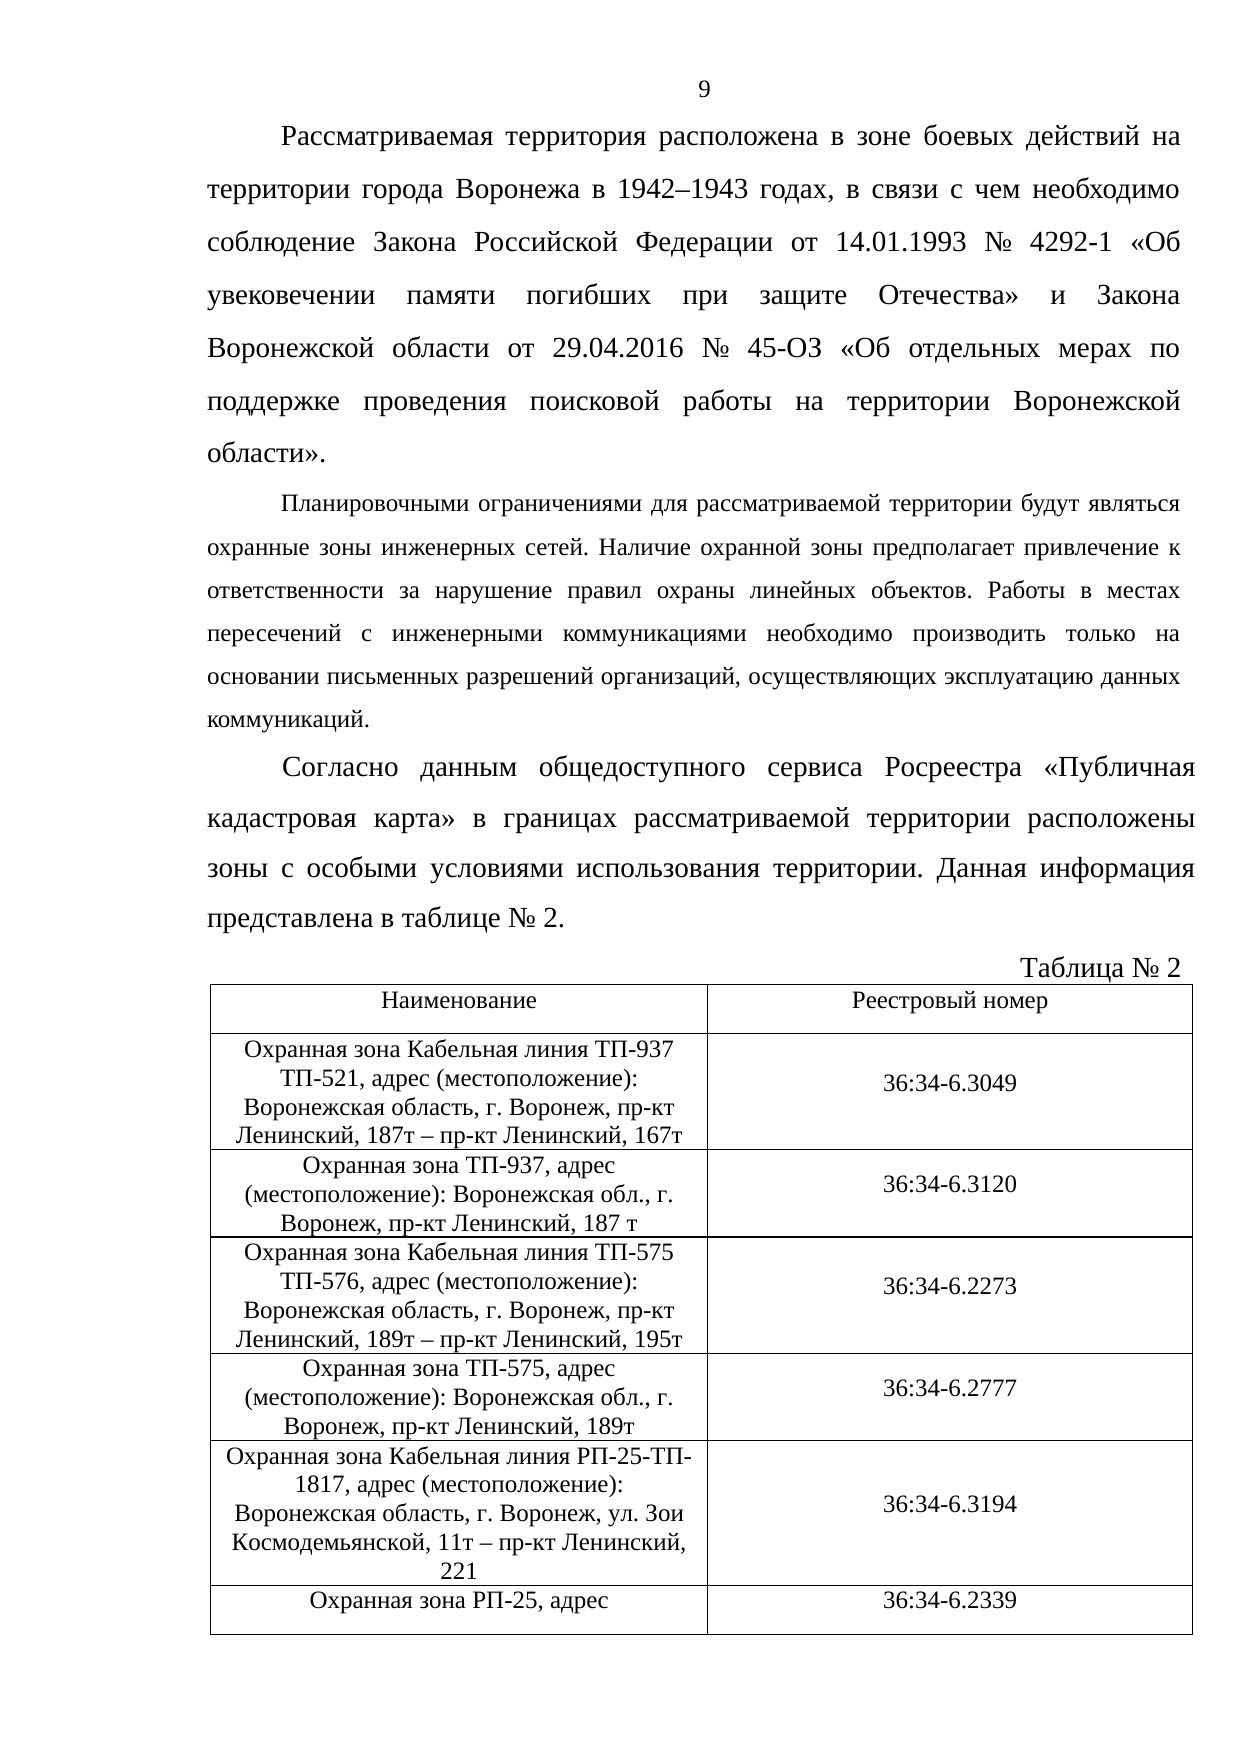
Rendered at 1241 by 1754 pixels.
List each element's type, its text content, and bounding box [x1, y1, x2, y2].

table_cell Охранная зона Кабельная линия ТП-575 ТП-576, адрес (местоположение): Воронежская область, г. Воронеж, пр-кт Ленинский, 189т – пр-кт Ленинский, 195т [211, 1238, 707, 1352]
table_cell 36:34-6.2777 [708, 1354, 1192, 1440]
table_cell 36:34-6.2273 [708, 1238, 1192, 1352]
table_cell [211, 1586, 707, 1633]
table_cell Охранная зона Кабельная линия РП-25-ТП-1817, адрес (местоположение): Воронежская область, г. Воронеж, ул. Зои Космодемьянской, 11т – пр-кт Ленинский, 221 [211, 1441, 707, 1584]
table_cell 36:34-6.2339 [708, 1586, 1192, 1633]
table_cell Охранная зона Кабельная линия ТП-937 ТП-521, адрес (местоположение): Воронежская область, г. Воронеж, пр-кт Ленинский, 187т – пр-кт Ленинский, 167т [211, 1034, 707, 1149]
table_cell Охранная зона ТП-937, адрес (местоположение): Воронежская обл., г. Воронеж, пр-кт Ленинский, 187 т [211, 1150, 707, 1236]
table_cell 36:34-6.3120 [708, 1150, 1192, 1236]
table_cell 36:34-6.3049 [708, 1034, 1192, 1149]
text Рассматриваемая территория расположена в зоне боевых действий на территории города Воронежа в 1942–1943 годах, в связи с чем необходимо соблюдение Закона Российской Федерации от 14.01.1993 № 4292-1 «Об увековечении памяти погибших при защите Отечества» и Закона Воронежской области от 29.04.2016 № 45-ОЗ «Об отдельных мерах по поддержке проведения поисковой работы на территории Воронежской области». [207, 118, 1181, 469]
text Планировочными ограничениями для рассматриваемой территории будут являться охранные зоны инженерных сетей. Наличие охранной зоны предполагает привлечение к ответственности за нарушение правил охраны линейных объектов. Работы в местах пересечений с инженерными коммуникациями необходимо производить только на основании письменных разрешений организаций, осуществляющих эксплуатацию данных коммуникаций. [207, 488, 1181, 733]
text Таблица № 2 [222, 951, 1181, 984]
table_cell 36:34-6.3194 [708, 1441, 1192, 1584]
table_header Наименование [211, 985, 707, 1033]
text Согласно данным общедоступного сервиса Росреестра «Публичная кадастровая карта» в границах рассматриваемой территории расположены зоны с особыми условиями использования территории. Данная информация представлена в таблице № 2. [207, 749, 1196, 934]
table_header Реестровый номер [708, 985, 1192, 1033]
table_cell Охранная зона ТП-575, адрес (местоположение): Воронежская обл., г. Воронеж, пр-кт Ленинский, 189т [211, 1354, 707, 1440]
